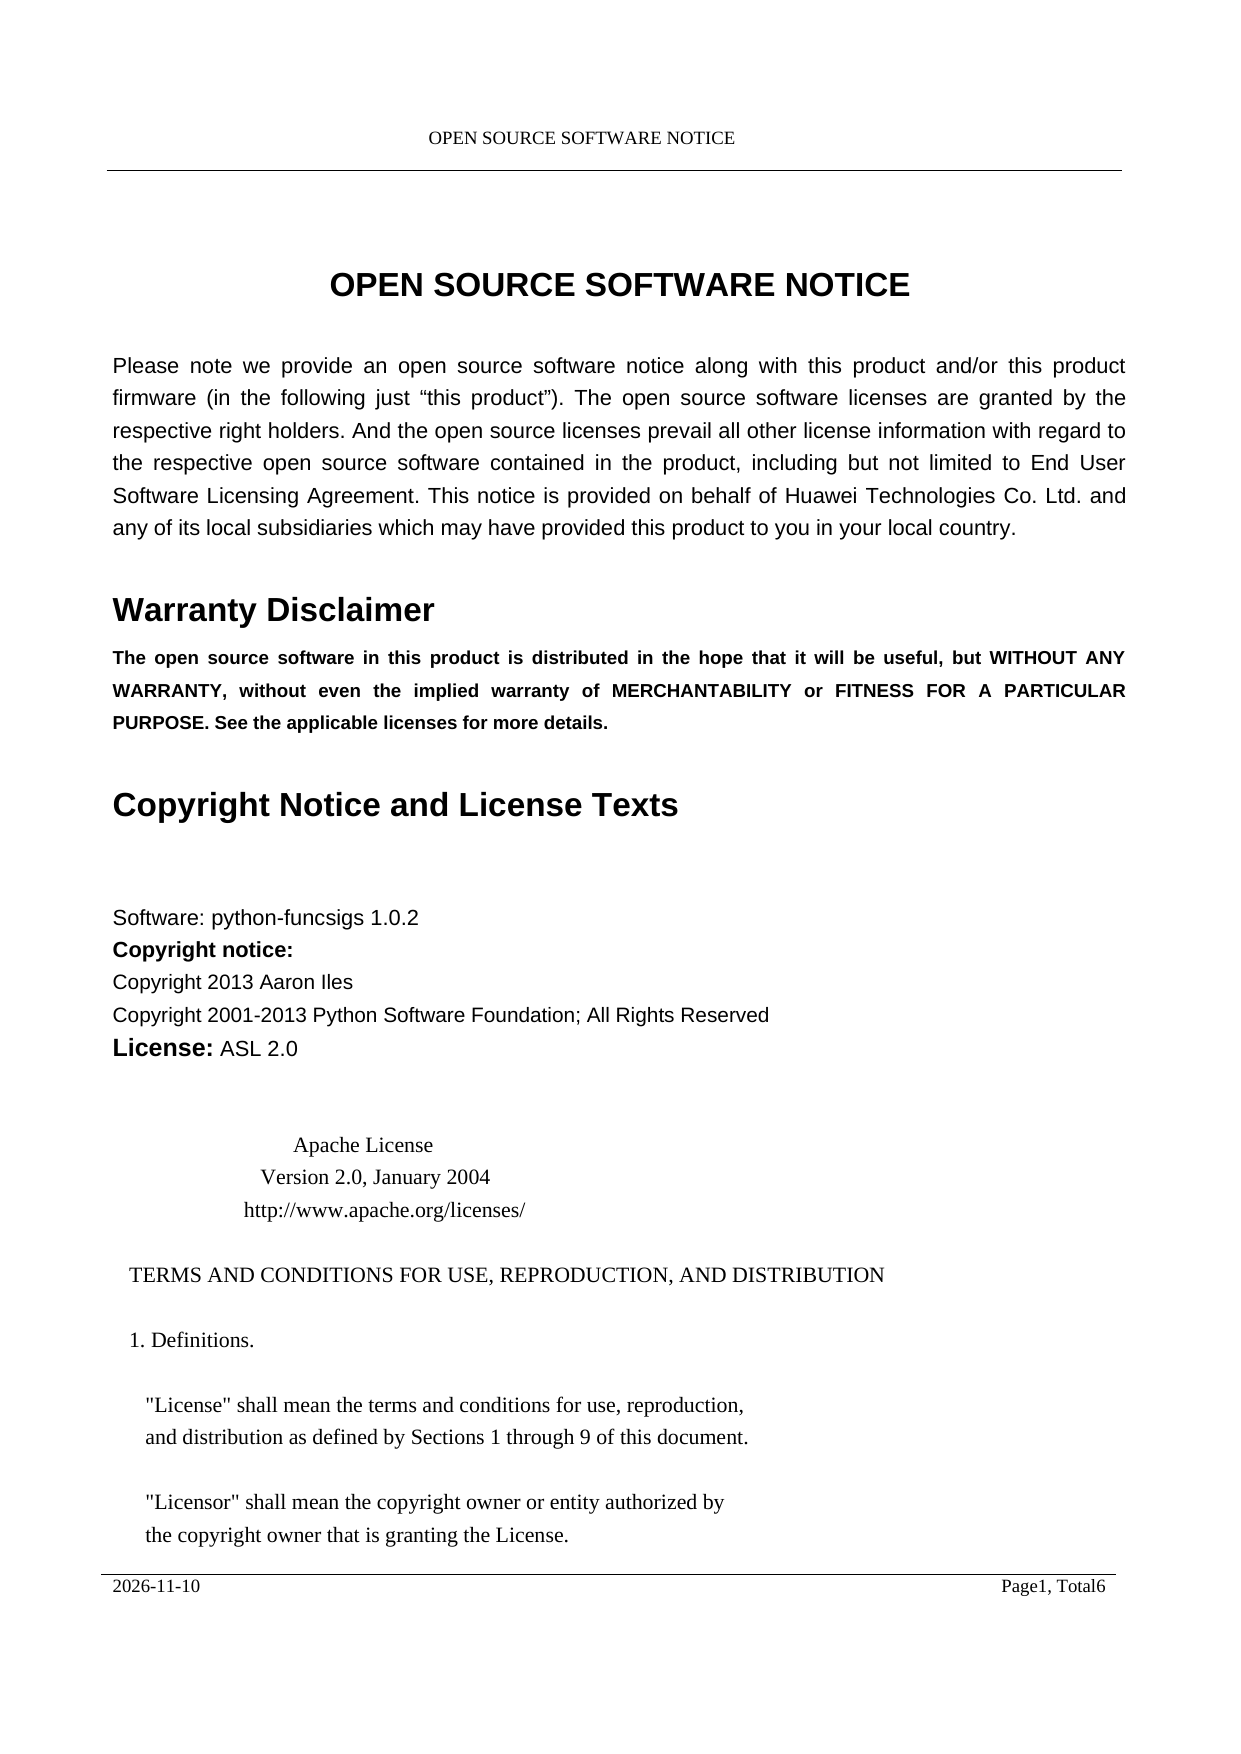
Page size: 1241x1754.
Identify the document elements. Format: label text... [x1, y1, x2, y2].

text Copyright 2013 Aaron Iles [112, 966, 1128, 998]
text The open source software in this product is distributed in the hope that it will be useful, but WITHOUT ANY WARRANTY, without even the implied warranty of MERCHANTABILITY or FITNESS FOR A PARTICULAR PURPOSE. See the applicable licenses for more details. [112, 641, 1128, 739]
text Warranty Disclaimer [112, 576, 1128, 641]
text OPEN SOURCE SOFTWARE NOTICE [112, 251, 1128, 316]
text Please note we provide an open source software notice along with this product and/or this product firmware (in the following just “this product”). The open source software licenses are granted by the respective right holders. And the open source licenses prevail all other license information with regard to the respective open source software contained in the product, including but not limited to End User Software Licensing Agreement. This notice is provided on behalf of Huawei Technologies Co. Ltd. and any of its local subsidiaries which may have provided this product to you in your local country. [112, 349, 1128, 544]
text Copyright notice: [112, 933, 1128, 966]
text Software: python-funcsigs 1.0.2 [112, 901, 1128, 933]
text Copyright 2001-2013 Python Software Foundation; All Rights Reserved [112, 998, 1128, 1031]
text Copyright Notice and License Texts [112, 771, 1128, 836]
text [112, 1031, 1128, 1551]
